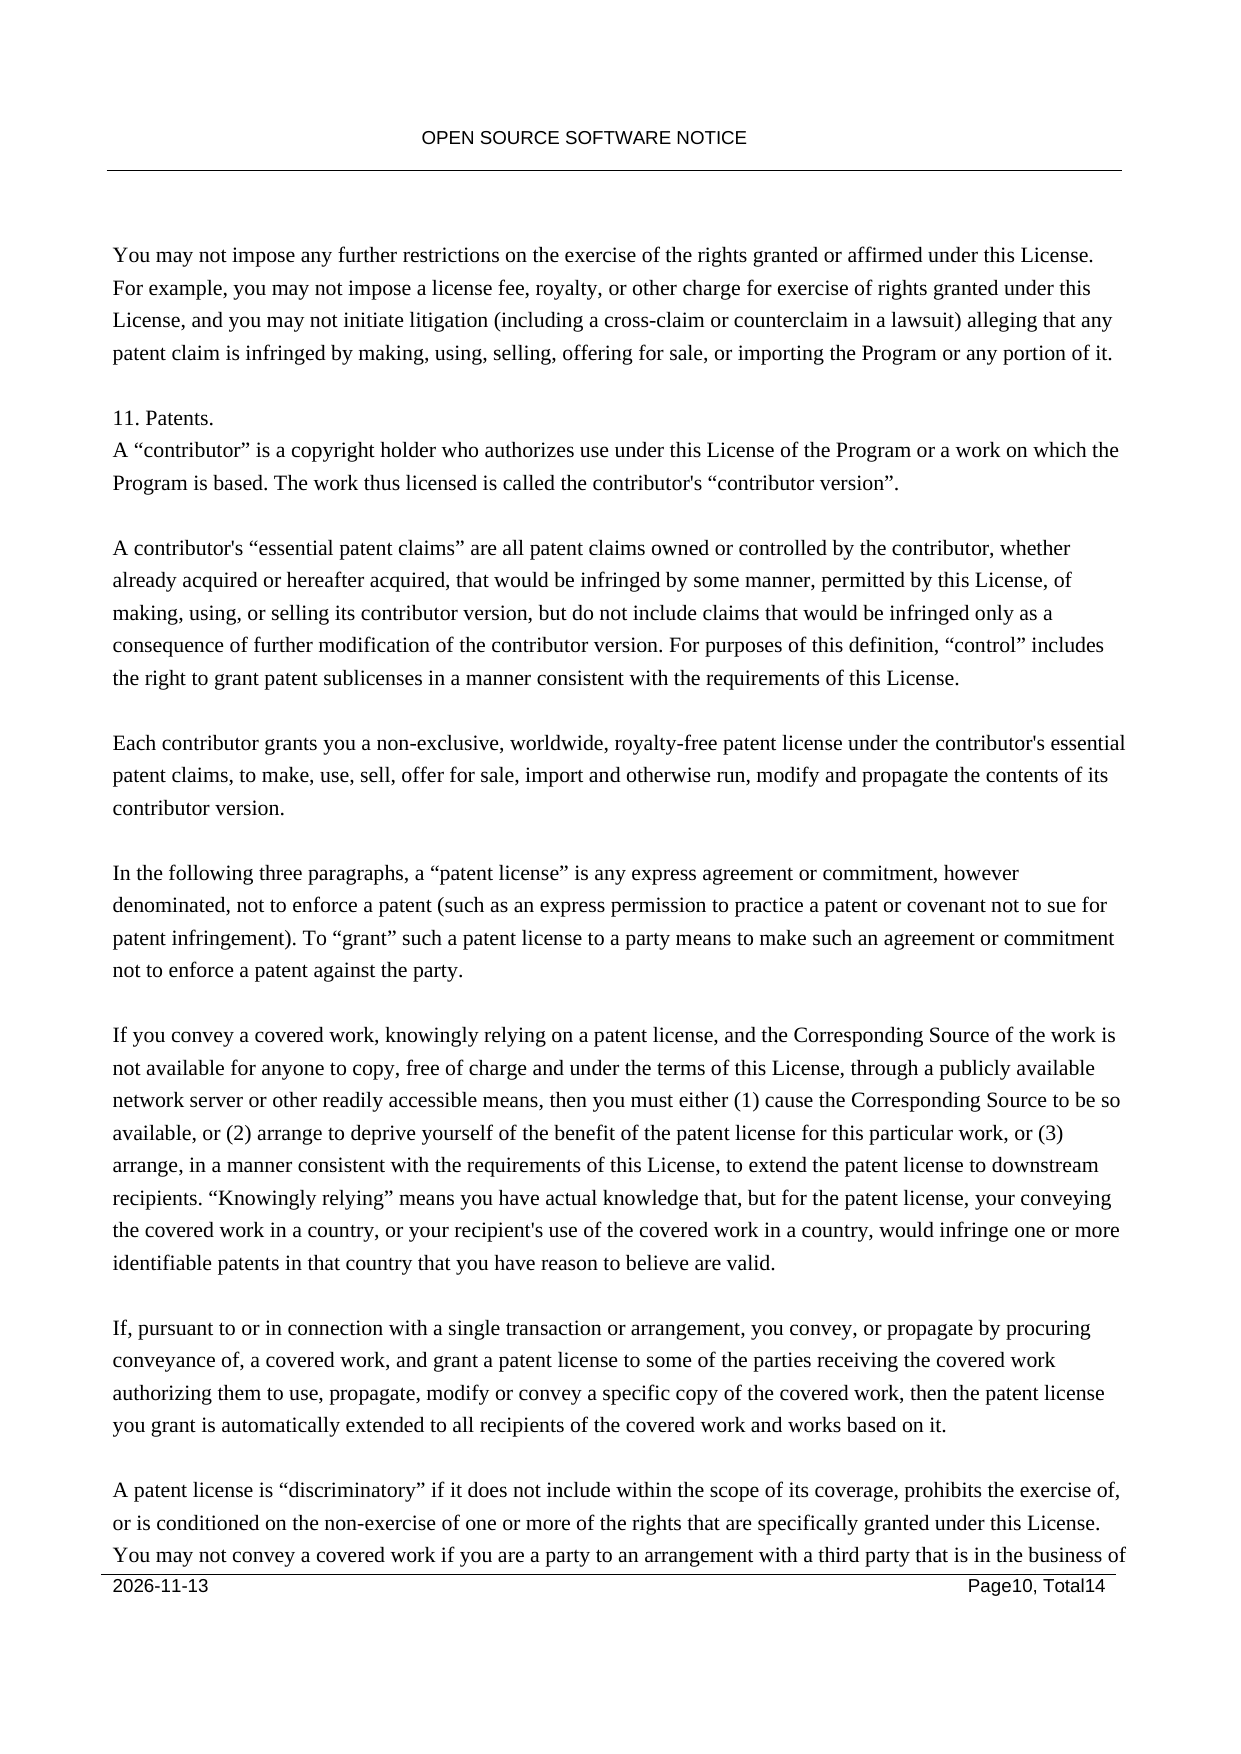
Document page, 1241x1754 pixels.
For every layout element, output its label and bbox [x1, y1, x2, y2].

text [112, 206, 1128, 1571]
